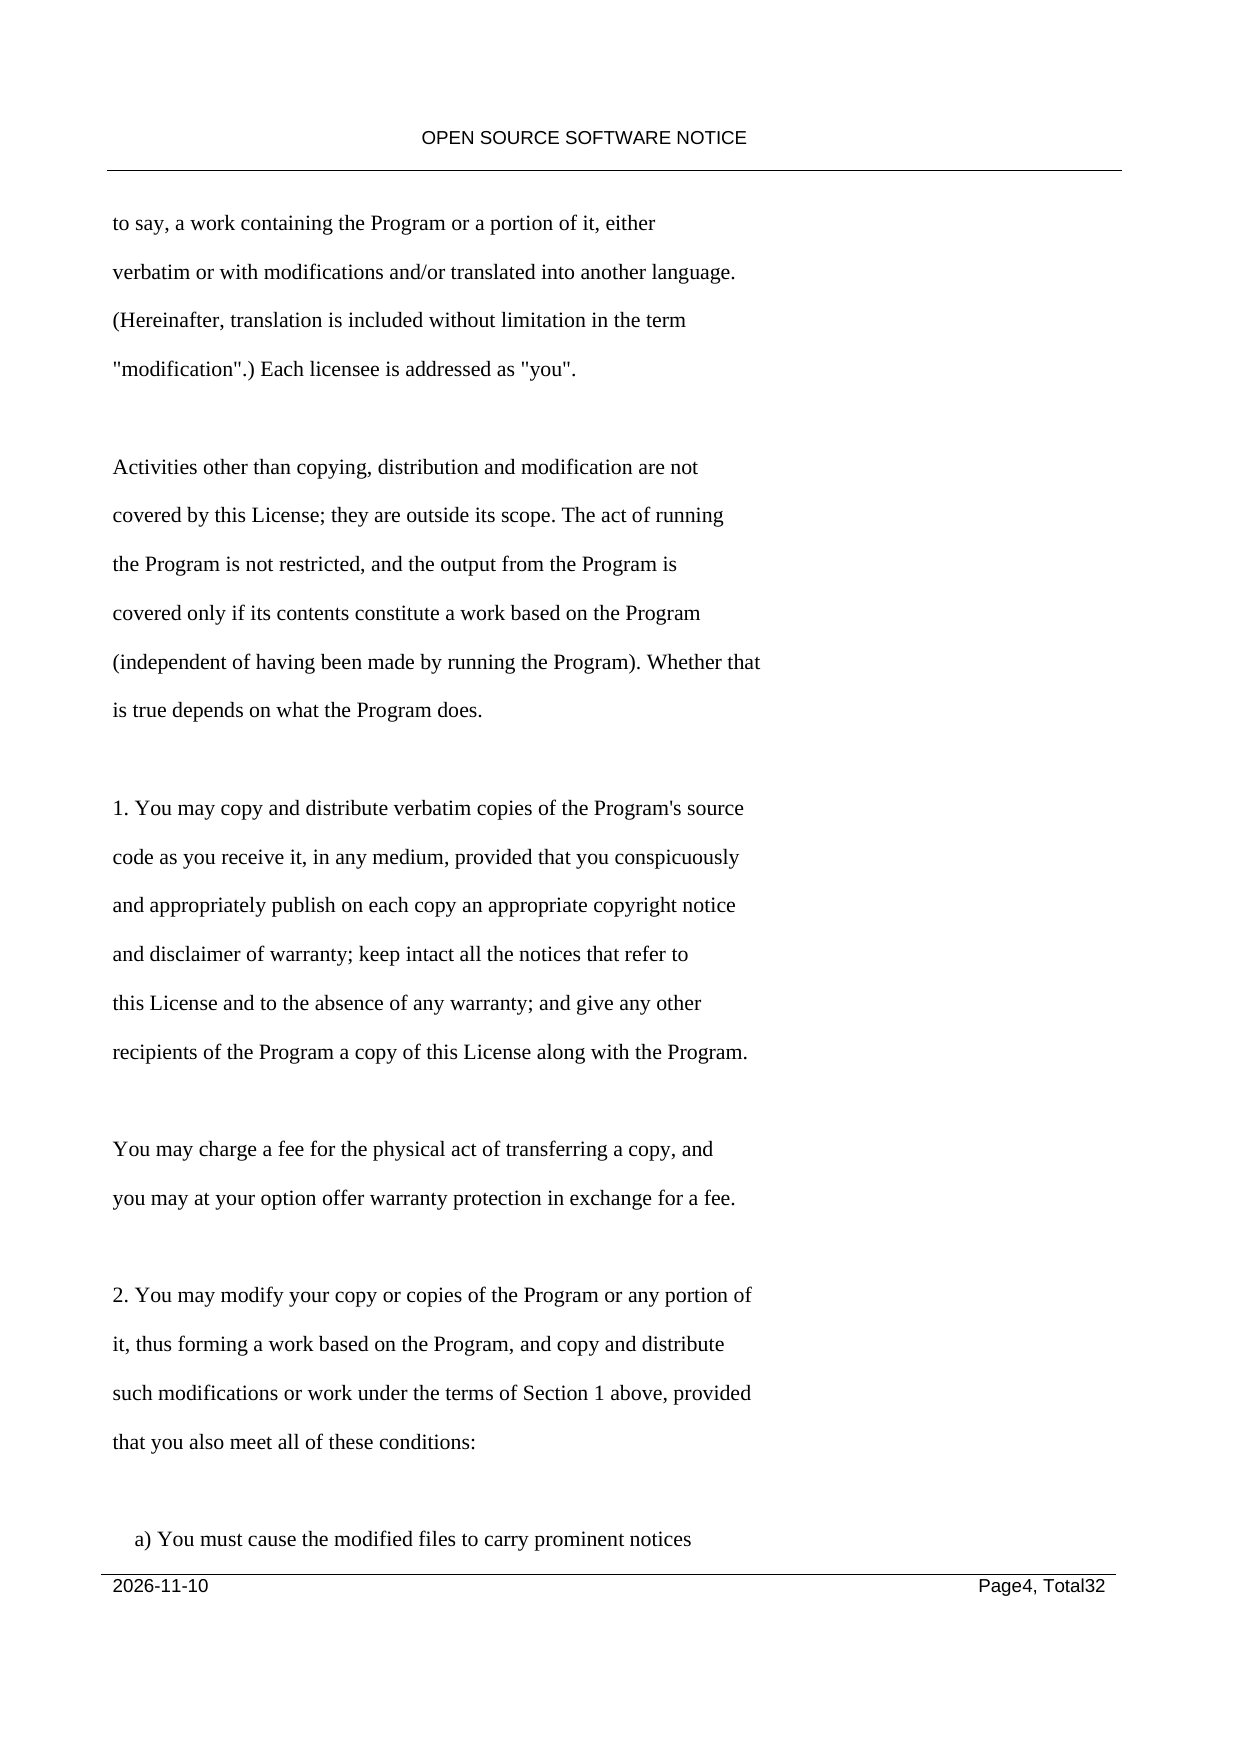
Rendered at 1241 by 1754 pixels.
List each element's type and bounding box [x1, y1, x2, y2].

text [112, 206, 1128, 1555]
